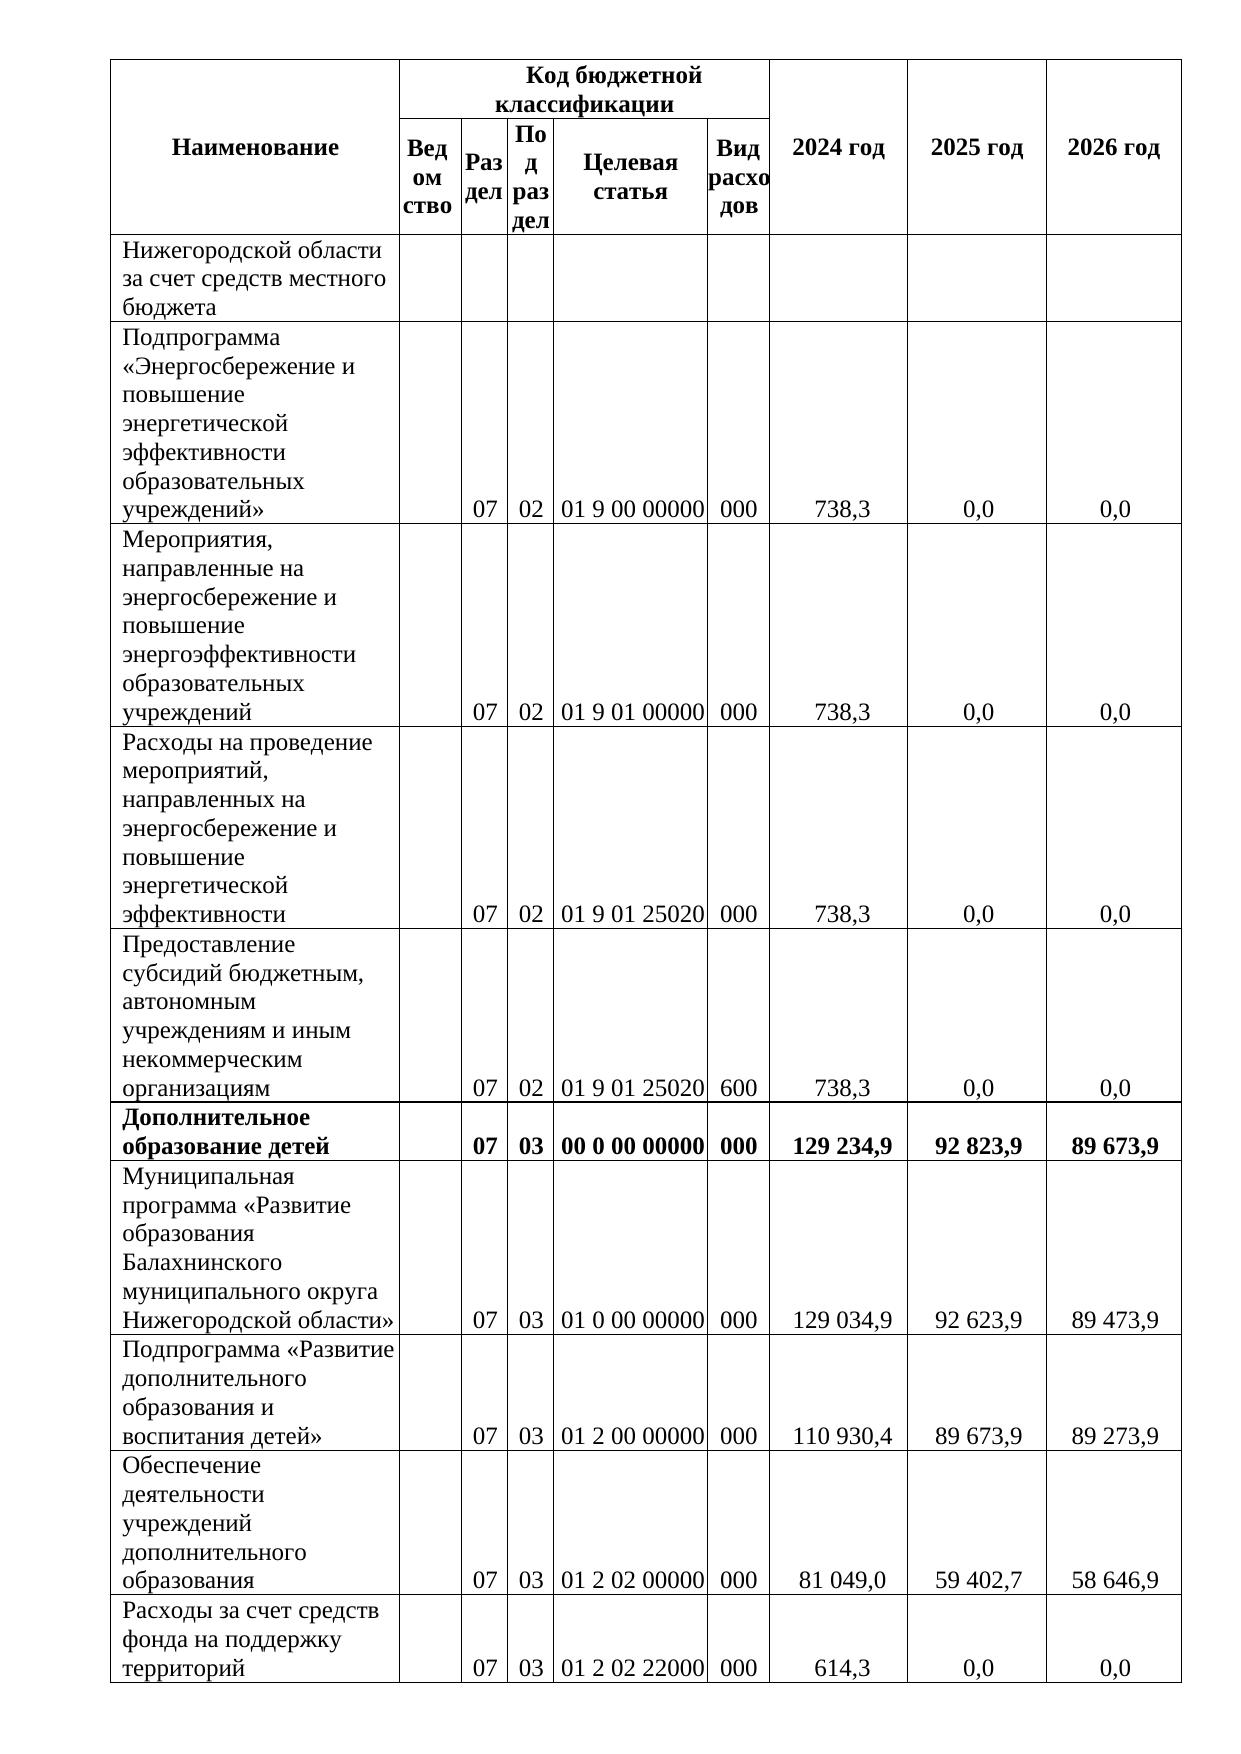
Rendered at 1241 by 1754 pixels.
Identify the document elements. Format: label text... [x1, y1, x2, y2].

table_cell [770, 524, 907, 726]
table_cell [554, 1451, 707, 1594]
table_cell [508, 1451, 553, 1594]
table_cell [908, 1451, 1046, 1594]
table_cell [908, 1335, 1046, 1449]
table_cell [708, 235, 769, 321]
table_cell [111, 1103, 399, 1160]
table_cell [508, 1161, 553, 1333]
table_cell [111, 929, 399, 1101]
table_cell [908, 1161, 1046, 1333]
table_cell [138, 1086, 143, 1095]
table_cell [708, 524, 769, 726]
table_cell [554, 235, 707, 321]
table_cell Под раз дел [508, 119, 553, 234]
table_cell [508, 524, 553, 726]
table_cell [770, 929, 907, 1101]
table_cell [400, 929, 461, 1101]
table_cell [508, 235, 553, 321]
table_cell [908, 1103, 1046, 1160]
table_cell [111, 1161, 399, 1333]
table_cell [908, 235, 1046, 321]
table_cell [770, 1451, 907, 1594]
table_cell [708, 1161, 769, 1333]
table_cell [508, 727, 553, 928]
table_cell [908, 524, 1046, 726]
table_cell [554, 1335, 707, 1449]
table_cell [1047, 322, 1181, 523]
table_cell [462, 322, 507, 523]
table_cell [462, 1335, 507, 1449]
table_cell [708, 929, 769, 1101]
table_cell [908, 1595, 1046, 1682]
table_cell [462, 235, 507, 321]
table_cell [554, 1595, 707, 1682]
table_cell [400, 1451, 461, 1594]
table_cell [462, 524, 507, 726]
table_header Код бюджетной классификации [400, 60, 769, 118]
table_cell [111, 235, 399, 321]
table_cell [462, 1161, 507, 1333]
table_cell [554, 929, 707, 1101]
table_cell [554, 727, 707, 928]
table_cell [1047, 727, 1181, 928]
table_header 2024 год [770, 60, 907, 234]
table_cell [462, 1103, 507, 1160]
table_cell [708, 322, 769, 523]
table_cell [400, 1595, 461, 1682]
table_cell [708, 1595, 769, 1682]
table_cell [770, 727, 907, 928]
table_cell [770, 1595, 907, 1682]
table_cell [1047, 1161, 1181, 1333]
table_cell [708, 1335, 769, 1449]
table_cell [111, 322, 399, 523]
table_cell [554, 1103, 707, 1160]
table_cell Целевая статья [554, 119, 707, 234]
table_header 2026 год [1047, 60, 1181, 234]
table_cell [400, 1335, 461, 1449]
table_cell Ведом ство [400, 119, 461, 234]
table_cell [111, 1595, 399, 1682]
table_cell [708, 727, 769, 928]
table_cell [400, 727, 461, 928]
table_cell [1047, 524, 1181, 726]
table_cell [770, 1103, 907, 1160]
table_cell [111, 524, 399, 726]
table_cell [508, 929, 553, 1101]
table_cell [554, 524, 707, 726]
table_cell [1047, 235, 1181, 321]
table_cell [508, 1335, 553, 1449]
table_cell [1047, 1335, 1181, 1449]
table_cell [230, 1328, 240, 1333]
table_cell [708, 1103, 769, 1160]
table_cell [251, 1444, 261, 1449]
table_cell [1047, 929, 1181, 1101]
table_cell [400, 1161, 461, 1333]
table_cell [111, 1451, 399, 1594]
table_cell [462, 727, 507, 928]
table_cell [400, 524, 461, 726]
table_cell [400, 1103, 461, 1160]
table_cell Раз дел [462, 119, 507, 234]
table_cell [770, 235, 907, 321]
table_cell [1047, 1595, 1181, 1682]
table_header 2025 год [908, 60, 1046, 234]
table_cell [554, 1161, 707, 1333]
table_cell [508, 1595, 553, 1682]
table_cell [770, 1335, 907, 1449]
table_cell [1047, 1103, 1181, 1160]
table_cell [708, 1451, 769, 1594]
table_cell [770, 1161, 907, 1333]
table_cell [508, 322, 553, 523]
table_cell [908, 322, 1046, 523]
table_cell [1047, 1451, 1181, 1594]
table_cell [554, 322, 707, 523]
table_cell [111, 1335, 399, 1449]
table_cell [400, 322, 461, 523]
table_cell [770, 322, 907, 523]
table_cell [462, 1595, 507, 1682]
table_cell Вид расходов [708, 119, 769, 234]
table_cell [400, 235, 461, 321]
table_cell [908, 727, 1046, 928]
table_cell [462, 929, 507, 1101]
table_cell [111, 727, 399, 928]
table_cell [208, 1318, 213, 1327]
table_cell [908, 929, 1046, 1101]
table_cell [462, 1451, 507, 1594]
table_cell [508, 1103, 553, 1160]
table_header Наименование [111, 60, 399, 234]
